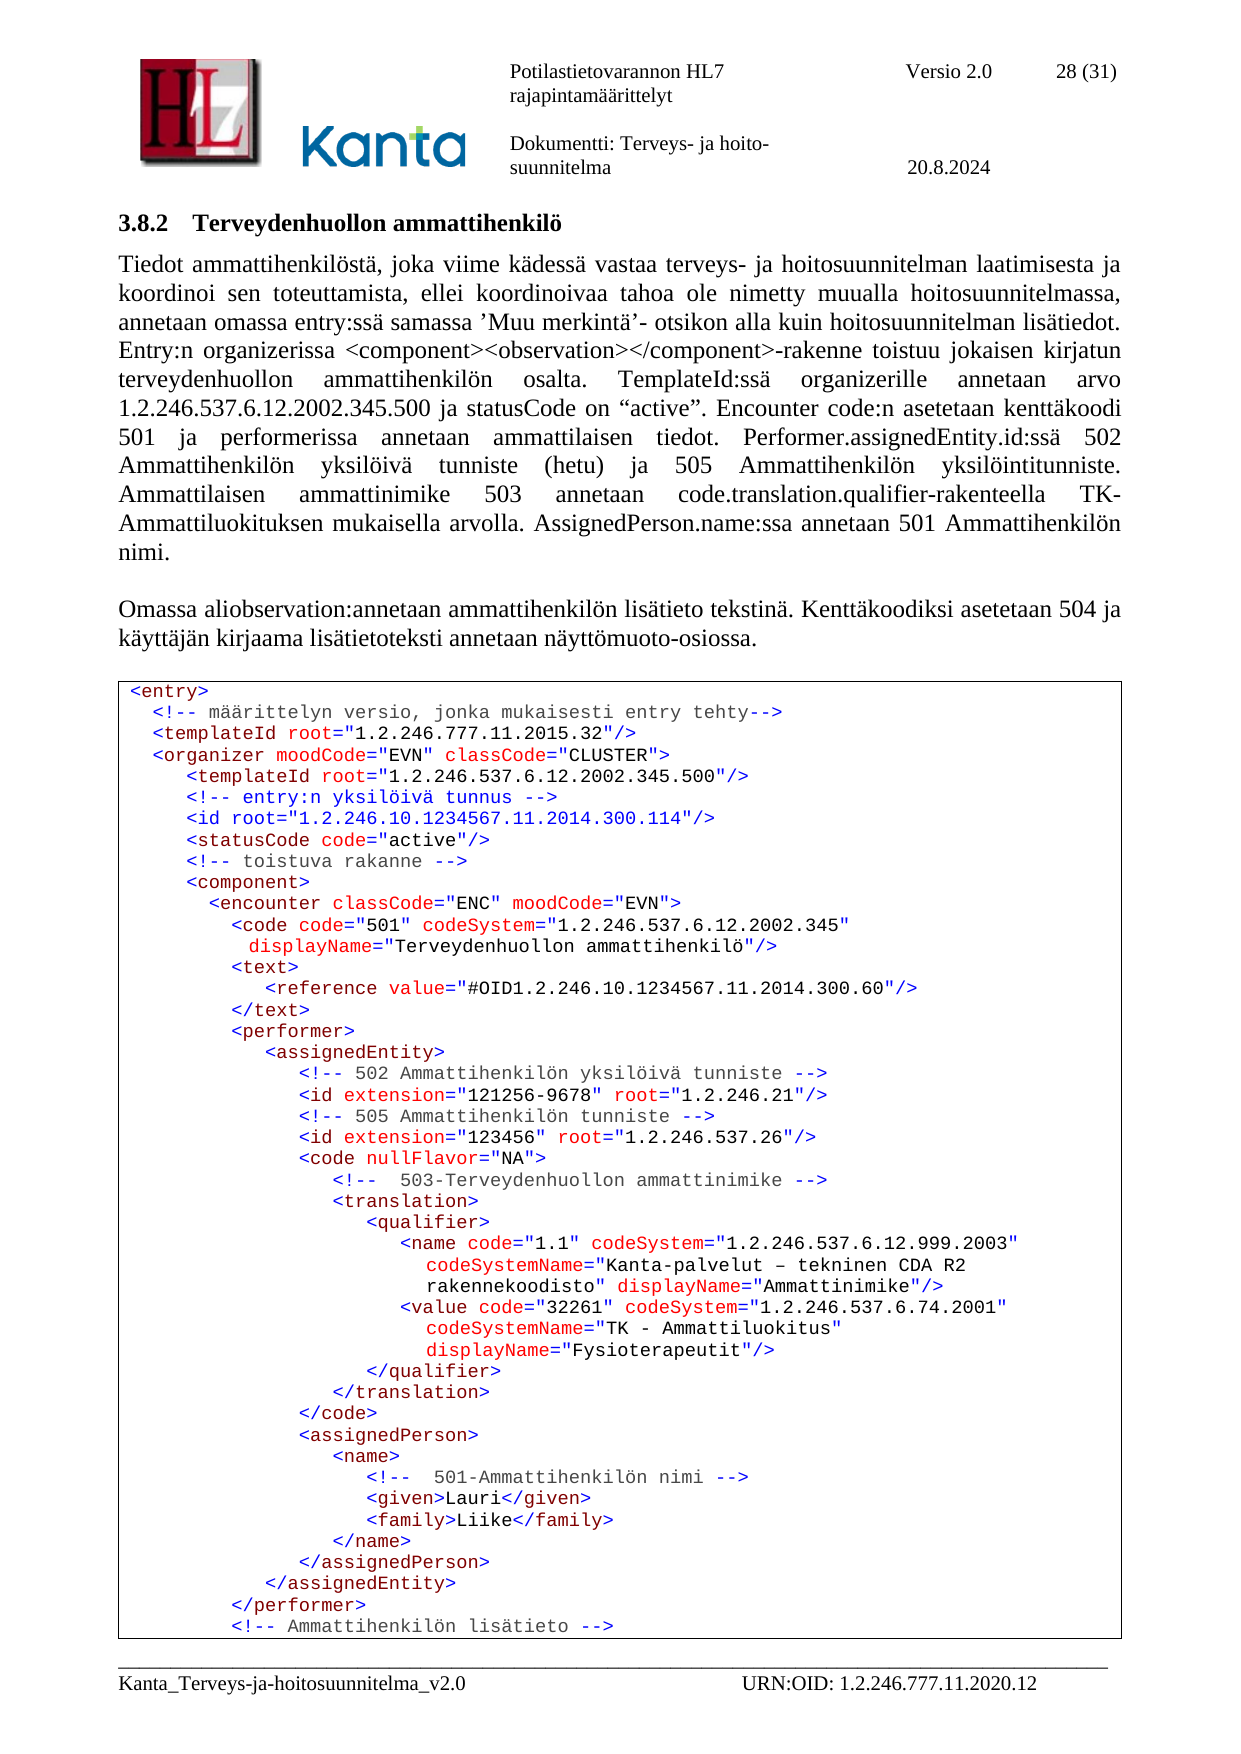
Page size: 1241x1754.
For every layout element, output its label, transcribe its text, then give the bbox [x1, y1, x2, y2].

picture [140, 59, 263, 167]
subtitle Terveydenhuollon ammattihenkilö [118, 208, 1122, 237]
text Tiedot ammattihenkilöstä, joka viime kädessä vastaa terveys- ja hoitosuunnitelman laatimisesta ja koordinoi sen toteuttamista, ellei koordinoivaa tahoa ole nimetty muualla hoitosuunnitelmassa, annetaan omassa entry:ssä samassa ’Muu merkintä’- otsikon alla kuin hoitosuunnitelman lisätiedot. Entry:n organizerissa <component><observation></component>-rakenne toistuu jokaisen kirjatun terveydenhuollon ammattihenkilön osalta. TemplateId:ssä organizerille annetaan arvo 1.2.246.537.6.12.2002.345.500 ja statusCode on “active”. Encounter code:n asetetaan kenttäkoodi 501 ja performerissa annetaan ammattilaisen tiedot. Performer.assignedEntity.id:ssä 502 Ammattihenkilön yksilöivä tunniste (hetu) ja 505 Ammattihenkilön yksilöintitunniste. Ammattilaisen ammattinimike 503 annetaan code.translation.qualifier-rakenteella TK-Ammattiluokituksen mukaisella arvolla. AssignedPerson.name:ssa annetaan 501 Ammattihenkilön nimi. [118, 249, 1122, 566]
text Omassa aliobservation:annetaan ammattihenkilön lisätieto tekstinä. Kenttäkoodiksi asetetaan 504 ja käyttäjän kirjaama lisätietoteksti annetaan näyttömuoto-osiossa. [118, 594, 1122, 652]
picture [302, 126, 466, 167]
